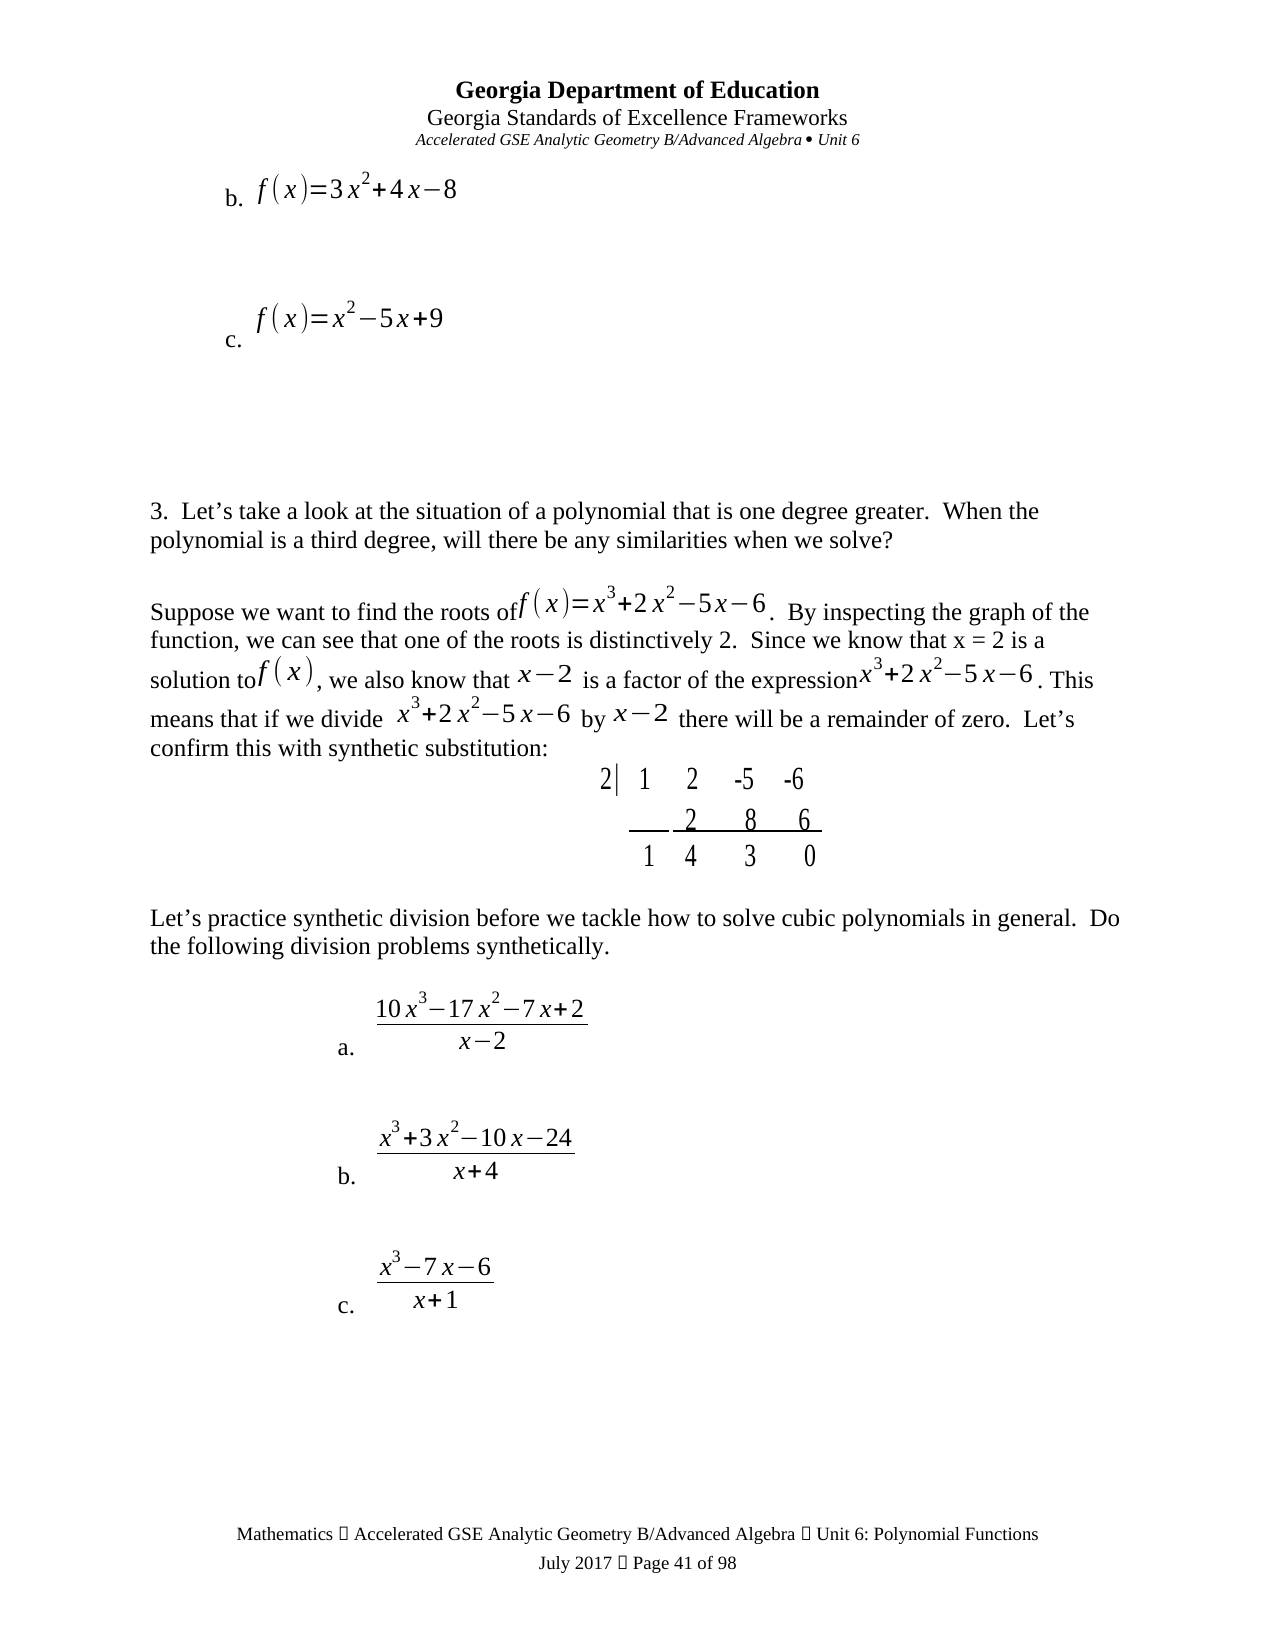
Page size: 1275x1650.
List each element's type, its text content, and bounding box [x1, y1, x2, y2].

text Let’s practice synthetic division before we tackle how to solve cubic polynomials in general. Do the following division problems synthetically. [150, 903, 1125, 960]
text b. [150, 168, 1125, 211]
text 3. Let’s take a look at the situation of a polynomial that is one degree greater. When the polynomial is a third degree, will there be any similarities when we solve? Suppose we want to find the roots of. By inspecting the graph of the function, we can see that one of the roots is distinctively 2. Since we know that x = 2 is a solution to, we also know that is a factor of the expression. This means that if we divide by there will be a remainder of zero. Let’s confirm this with synthetic substitution: [150, 496, 1125, 761]
text c. [150, 298, 1125, 353]
